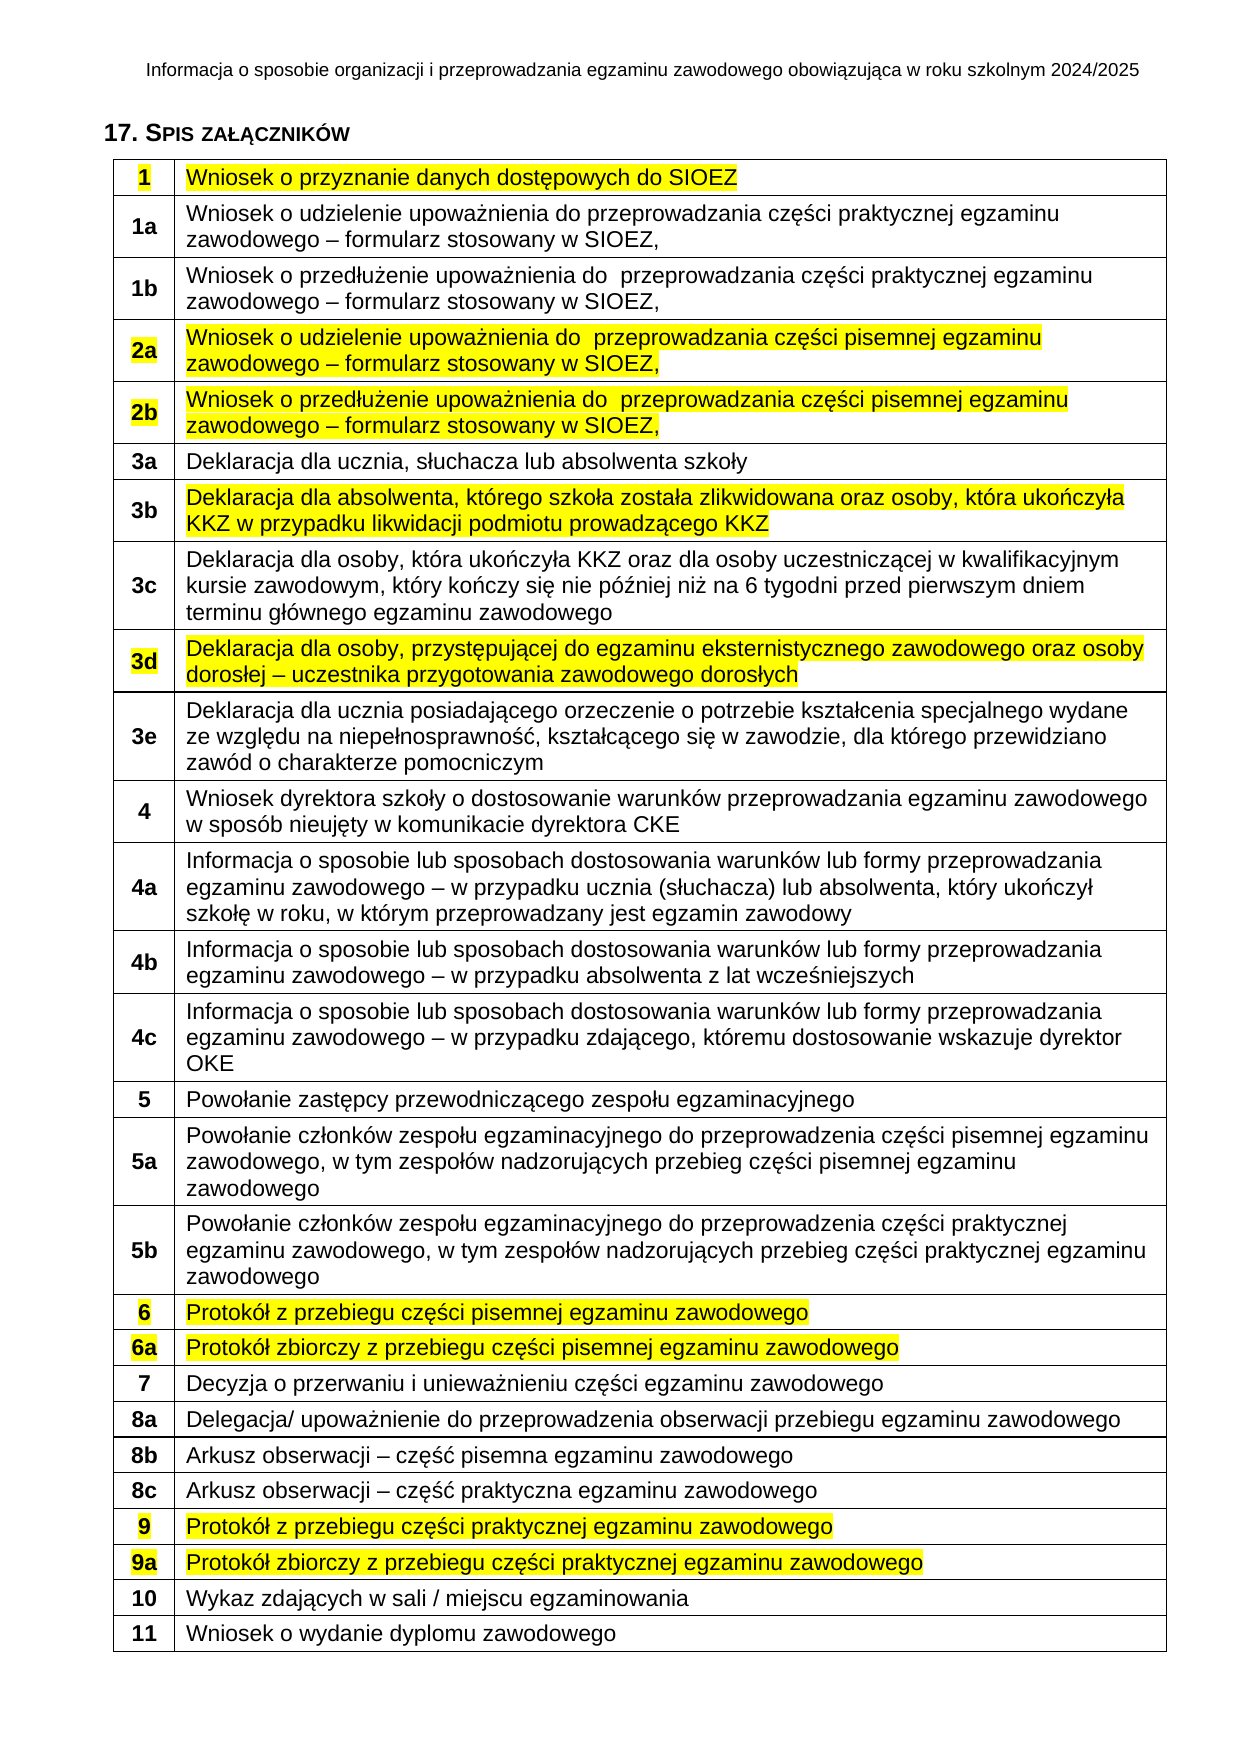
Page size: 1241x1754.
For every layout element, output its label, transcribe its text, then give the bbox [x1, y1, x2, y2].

table_cell Protokół zbiorczy z przebiegu części pisemnej egzaminu zawodowego [175, 1330, 1166, 1365]
table_cell 4b [114, 931, 174, 992]
table_cell Protokół z przebiegu części praktycznej egzaminu zawodowego [175, 1509, 1166, 1543]
table_cell Wniosek o przedłużenie upoważnienia do przeprowadzania części praktycznej egzaminu zawodowego – formularz stosowany w SIOEZ, [175, 258, 1166, 319]
table_header 1 [114, 160, 174, 195]
table_cell 3d [114, 630, 174, 691]
table_cell 4 [114, 781, 174, 842]
table_cell 4a [114, 843, 174, 930]
table_cell Deklaracja dla ucznia posiadającego orzeczenie o potrzebie kształcenia specjalnego wydane ze względu na niepełnosprawność, kształcącego się w zawodzie, dla którego przewidziano zawód o charakterze pomocniczym [175, 693, 1166, 780]
table_cell 7 [114, 1366, 174, 1401]
table_cell 11 [114, 1616, 174, 1651]
table_cell Wykaz zdających w sali / miejscu egzaminowania [175, 1580, 1166, 1615]
table_cell 6 [114, 1295, 174, 1329]
table_cell Decyzja o przerwaniu i unieważnieniu części egzaminu zawodowego [175, 1366, 1166, 1401]
table_cell Delegacja/ upoważnienie do przeprowadzenia obserwacji przebiegu egzaminu zawodowego [175, 1402, 1166, 1436]
table_cell 2a [114, 320, 174, 381]
table_cell Informacja o sposobie lub sposobach dostosowania warunków lub formy przeprowadzania egzaminu zawodowego – w przypadku absolwenta z lat wcześniejszych [175, 931, 1166, 992]
table_cell Deklaracja dla ucznia, słuchacza lub absolwenta szkoły [175, 444, 1166, 479]
table_cell Informacja o sposobie lub sposobach dostosowania warunków lub formy przeprowadzania egzaminu zawodowego – w przypadku ucznia (słuchacza) lub absolwenta, który ukończył szkołę w roku, w którym przeprowadzany jest egzamin zawodowy [175, 843, 1166, 930]
table_cell 5b [114, 1206, 174, 1293]
table_cell Wniosek o wydanie dyplomu zawodowego [175, 1616, 1166, 1651]
table_cell 8b [114, 1438, 174, 1472]
text 17. Spis załączników [103, 118, 1181, 147]
table_cell 2b [114, 382, 174, 443]
table_cell 5 [114, 1082, 174, 1117]
table_cell 3c [114, 542, 174, 629]
table_cell 10 [114, 1580, 174, 1615]
table_cell Deklaracja dla absolwenta, którego szkoła została zlikwidowana oraz osoby, która ukończyła KKZ w przypadku likwidacji podmiotu prowadzącego KKZ [175, 480, 1166, 541]
table_cell 8a [114, 1402, 174, 1436]
table_cell Protokół zbiorczy z przebiegu części praktycznej egzaminu zawodowego [175, 1545, 1166, 1579]
table_cell 8c [114, 1473, 174, 1508]
table_cell Powołanie zastępcy przewodniczącego zespołu egzaminacyjnego [175, 1082, 1166, 1117]
table_cell 3a [114, 444, 174, 479]
table_cell Informacja o sposobie lub sposobach dostosowania warunków lub formy przeprowadzania egzaminu zawodowego – w przypadku zdającego, któremu dostosowanie wskazuje dyrektor OKE [175, 994, 1166, 1081]
table_cell Wniosek o udzielenie upoważnienia do przeprowadzania części pisemnej egzaminu zawodowego – formularz stosowany w SIOEZ, [175, 320, 1166, 381]
table_cell Arkusz obserwacji – część pisemna egzaminu zawodowego [175, 1438, 1166, 1472]
table_cell Protokół z przebiegu części pisemnej egzaminu zawodowego [175, 1295, 1166, 1329]
table_cell 4c [114, 994, 174, 1081]
table_cell 9a [114, 1545, 174, 1579]
table_cell 9 [114, 1509, 174, 1543]
table_cell Powołanie członków zespołu egzaminacyjnego do przeprowadzenia części praktycznej egzaminu zawodowego, w tym zespołów nadzorujących przebieg części praktycznej egzaminu zawodowego [175, 1206, 1166, 1293]
table_cell Wniosek dyrektora szkoły o dostosowanie warunków przeprowadzania egzaminu zawodowego w sposób nieujęty w komunikacie dyrektora CKE [175, 781, 1166, 842]
table_cell 1b [114, 258, 174, 319]
table_cell Wniosek o udzielenie upoważnienia do przeprowadzania części praktycznej egzaminu zawodowego – formularz stosowany w SIOEZ, [175, 196, 1166, 257]
table_header Wniosek o przyznanie danych dostępowych do SIOEZ [175, 160, 1166, 195]
table_cell Wniosek o przedłużenie upoważnienia do przeprowadzania części pisemnej egzaminu zawodowego – formularz stosowany w SIOEZ, [175, 382, 1166, 443]
table_cell Deklaracja dla osoby, przystępującej do egzaminu eksternistycznego zawodowego oraz osoby dorosłej – uczestnika przygotowania zawodowego dorosłych [175, 630, 1166, 691]
table_cell 6a [114, 1330, 174, 1365]
table_cell 1a [114, 196, 174, 257]
table_cell 3e [114, 693, 174, 780]
table_cell Powołanie członków zespołu egzaminacyjnego do przeprowadzenia części pisemnej egzaminu zawodowego, w tym zespołów nadzorujących przebieg części pisemnej egzaminu zawodowego [175, 1118, 1166, 1205]
table_cell Arkusz obserwacji – część praktyczna egzaminu zawodowego [175, 1473, 1166, 1508]
table_cell 3b [114, 480, 174, 541]
table_cell Deklaracja dla osoby, która ukończyła KKZ oraz dla osoby uczestniczącej w kwalifikacyjnym kursie zawodowym, który kończy się nie później niż na 6 tygodni przed pierwszym dniem terminu głównego egzaminu zawodowego [175, 542, 1166, 629]
table_cell 5a [114, 1118, 174, 1205]
